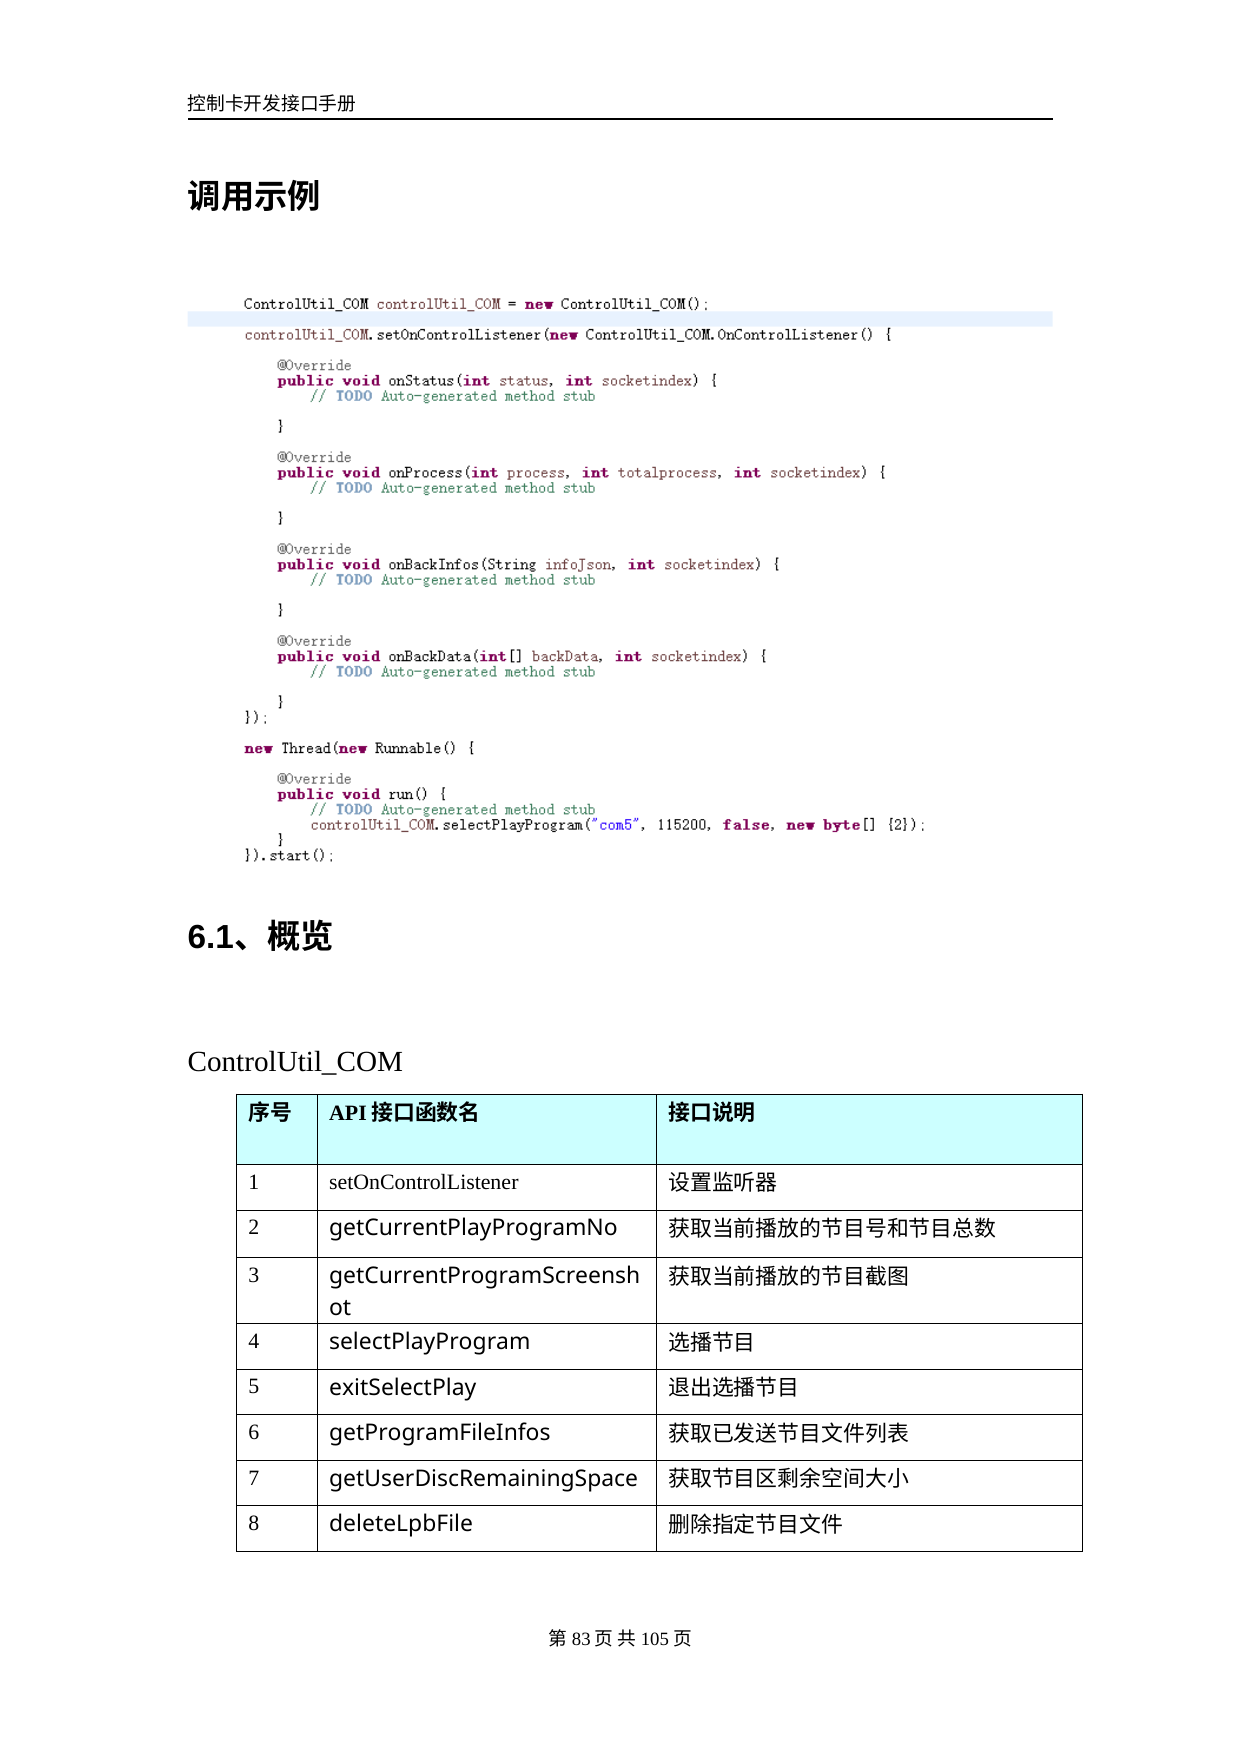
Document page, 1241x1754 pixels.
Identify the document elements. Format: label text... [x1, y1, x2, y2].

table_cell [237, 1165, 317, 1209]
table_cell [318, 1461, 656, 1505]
text ControlUtil_COM [187, 1028, 1053, 1093]
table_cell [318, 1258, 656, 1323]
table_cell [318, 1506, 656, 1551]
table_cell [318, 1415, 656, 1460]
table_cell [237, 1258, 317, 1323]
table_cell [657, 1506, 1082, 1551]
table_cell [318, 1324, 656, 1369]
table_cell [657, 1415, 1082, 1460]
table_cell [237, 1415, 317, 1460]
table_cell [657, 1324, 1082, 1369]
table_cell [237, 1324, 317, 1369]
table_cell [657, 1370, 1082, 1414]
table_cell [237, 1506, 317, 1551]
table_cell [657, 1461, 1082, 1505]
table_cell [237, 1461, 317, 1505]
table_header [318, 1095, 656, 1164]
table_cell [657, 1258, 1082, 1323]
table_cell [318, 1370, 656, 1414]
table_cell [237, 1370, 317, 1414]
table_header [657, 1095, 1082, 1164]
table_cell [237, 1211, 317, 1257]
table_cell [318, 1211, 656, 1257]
subtitle 调用示例 [187, 162, 1053, 227]
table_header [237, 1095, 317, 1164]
picture [187, 289, 1053, 871]
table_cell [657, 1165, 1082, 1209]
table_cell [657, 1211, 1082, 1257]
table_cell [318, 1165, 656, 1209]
subtitle 6.1、概览 [187, 901, 1053, 966]
